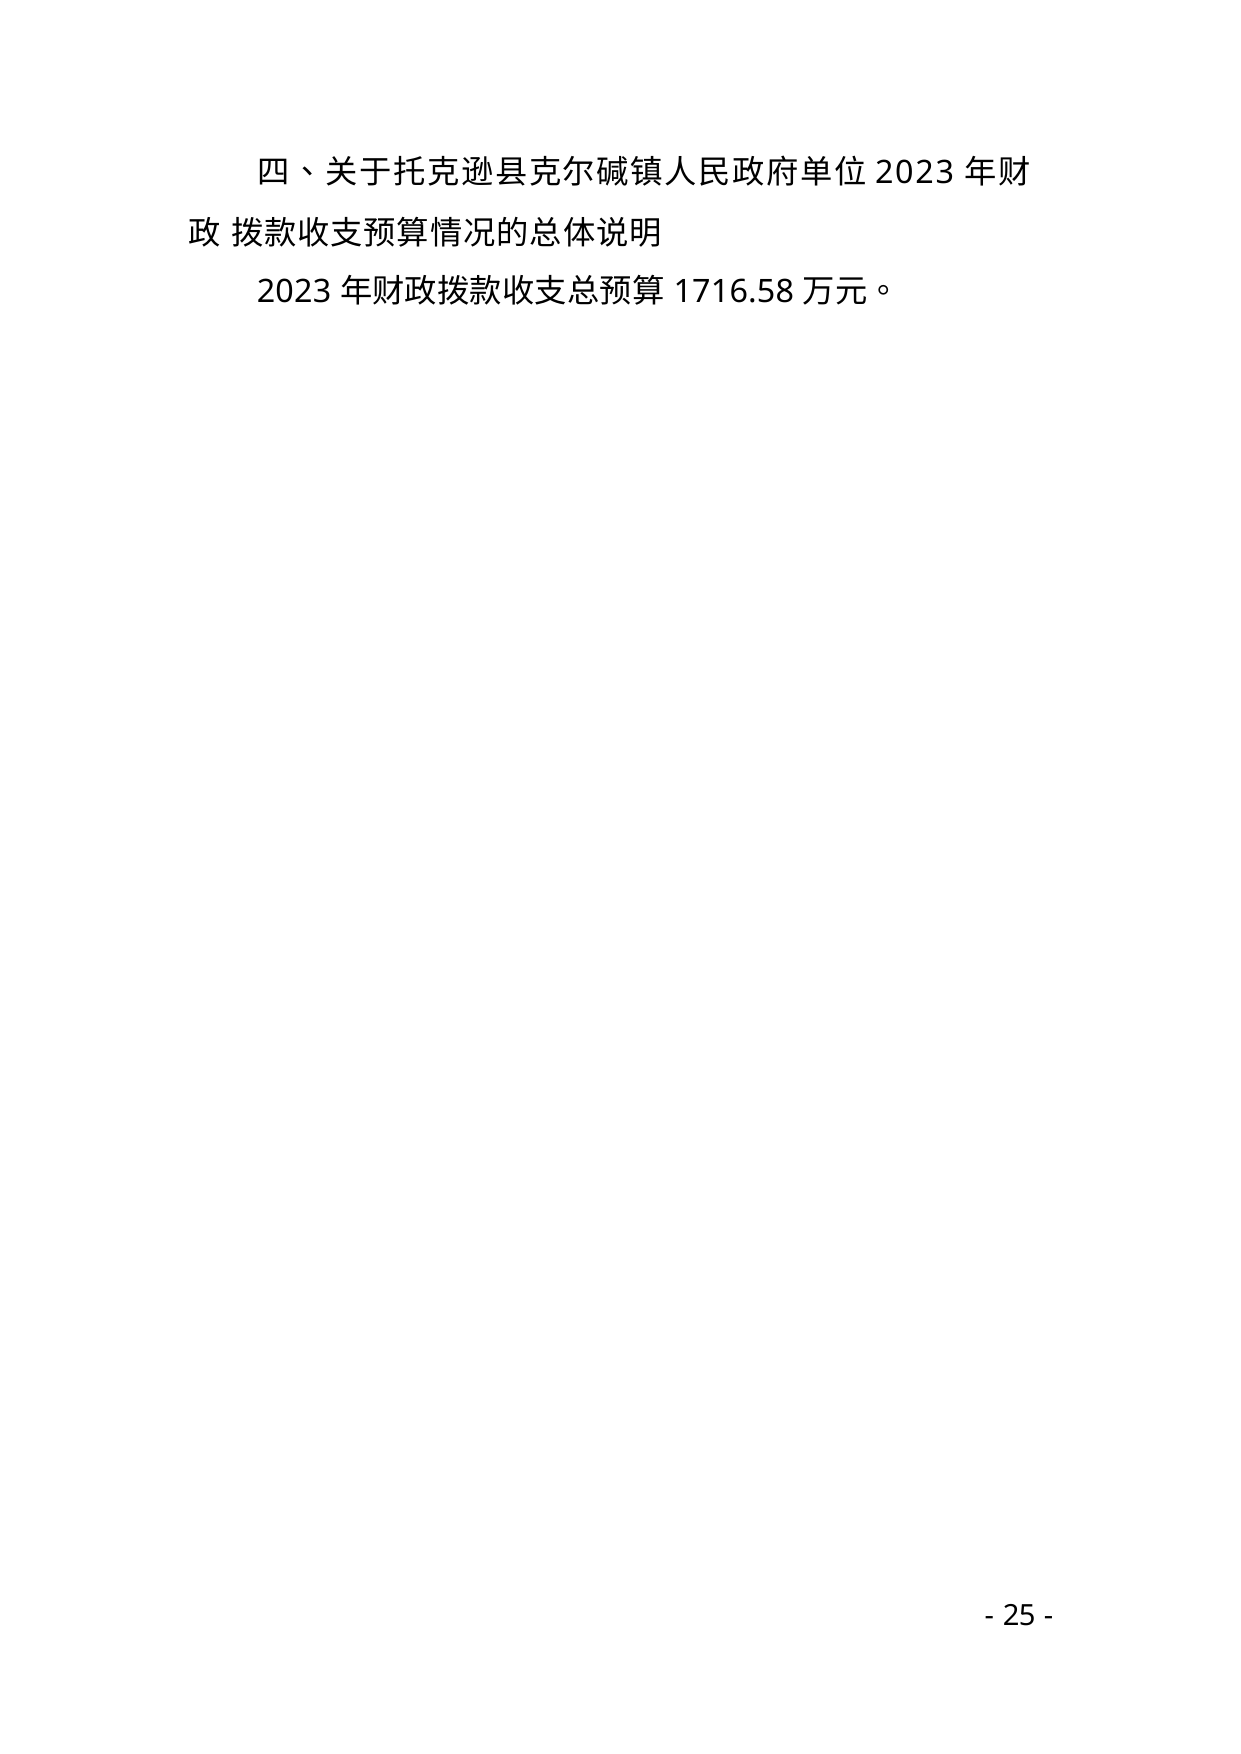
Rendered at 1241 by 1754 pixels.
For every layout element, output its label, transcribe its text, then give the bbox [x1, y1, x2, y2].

text 四、关于托克逊县克尔碱镇人民政府单位2023 年财政 拨款收支预算情况的总体说明 [188, 149, 1053, 254]
text 2023 年财政拨款收支总预算 1716.58 万元。 [257, 270, 1054, 310]
